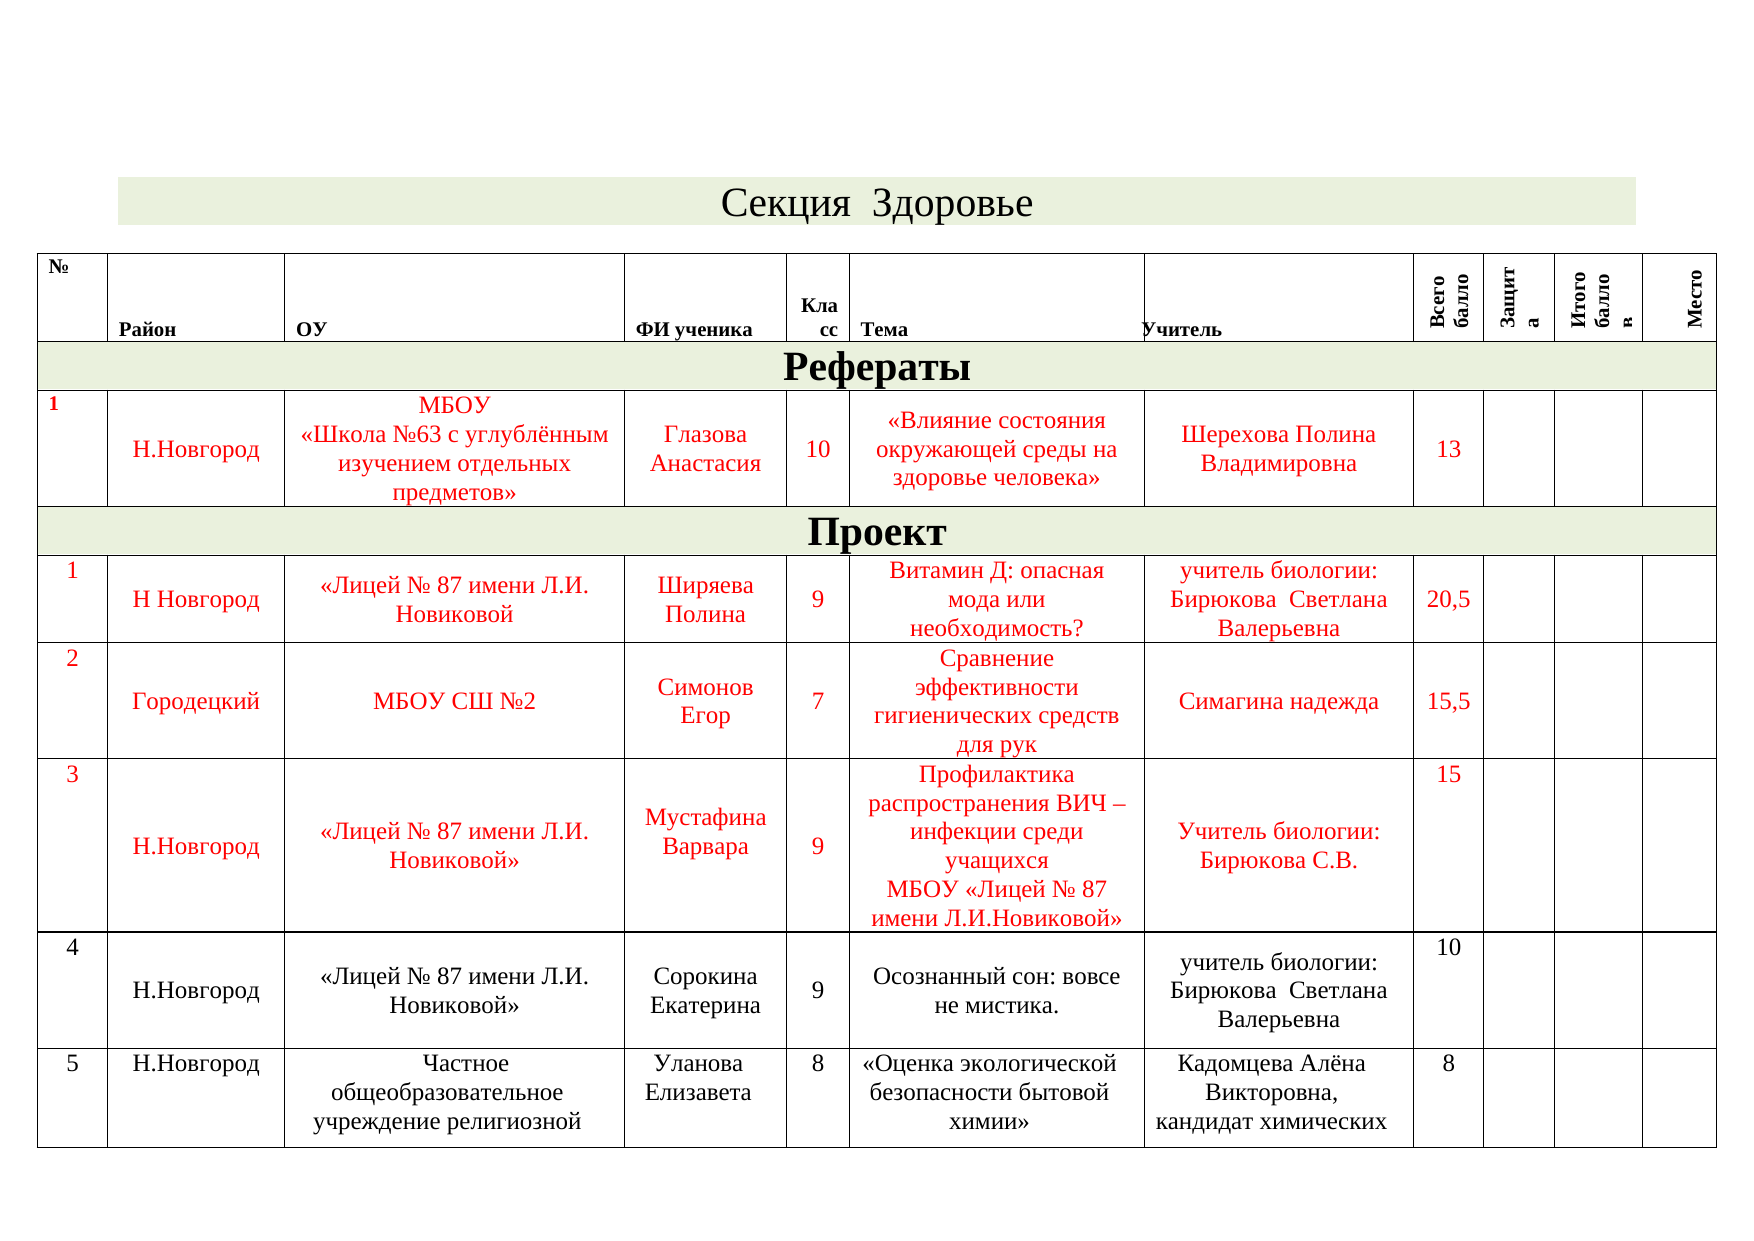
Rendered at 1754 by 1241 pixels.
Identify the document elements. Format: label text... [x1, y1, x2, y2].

table_cell [1555, 643, 1642, 758]
table_cell 15,5 [1414, 643, 1483, 758]
table_cell Ширяева Полина [625, 556, 786, 642]
table_cell [1555, 933, 1642, 1047]
table_cell [1643, 1049, 1716, 1147]
table_header Район [108, 254, 284, 341]
table_cell Глазова Анастасия [625, 391, 786, 506]
table_cell [1643, 643, 1716, 758]
table_cell 9 [787, 933, 849, 1047]
table_header ОУ [285, 254, 624, 341]
table_cell 10 [787, 391, 849, 506]
table_cell [1555, 391, 1642, 506]
table_cell Н.Новгород [108, 391, 284, 506]
table_cell «Лицей № 87 имени Л.И. Новиковой» [285, 933, 624, 1047]
table_cell [1484, 1049, 1554, 1147]
table_header Учитель [1145, 254, 1413, 341]
table_header Тема [850, 254, 1144, 341]
table_cell Сравнение эффективности гигиенических средств для рук [850, 643, 1144, 758]
table_cell 7 [787, 643, 849, 758]
table_cell Мустафина Варвара [625, 759, 786, 931]
table_cell Н.Новгород [108, 933, 284, 1047]
table_cell 2 [38, 643, 107, 758]
table_cell 9 [787, 759, 849, 931]
table_cell Сорокина Екатерина [625, 933, 786, 1047]
table_cell МБОУ «Школа №63 с углублённым изучением отдельных предметов» [285, 391, 624, 506]
table_cell 20,5 [1414, 556, 1483, 642]
table_header Место [1643, 254, 1716, 341]
table_cell Уланова Елизавета [625, 1049, 786, 1147]
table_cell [1145, 1049, 1413, 1147]
text Секция Здоровье [118, 177, 1636, 225]
table_cell «Лицей № 87 имени Л.И. Новиковой [285, 556, 624, 642]
table_cell «Лицей № 87 имени Л.И. Новиковой» [285, 759, 624, 931]
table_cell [850, 1049, 1144, 1147]
table_header № [38, 254, 107, 341]
table_cell Проект [38, 507, 1716, 554]
table_cell Рефераты [38, 342, 1716, 389]
table_cell Профилактика распространения ВИЧ – инфекции среди учащихся МБОУ «Лицей № 87 имени Л.И.Новиковой» [850, 759, 1144, 931]
table_cell [1484, 759, 1554, 931]
table_cell 1 [38, 391, 107, 506]
table_header Класс [787, 254, 849, 341]
table_cell Н Новгород [108, 556, 284, 642]
table_cell [1555, 1049, 1642, 1147]
table_cell [1555, 759, 1642, 931]
table_cell Городецкий [108, 643, 284, 758]
table_cell учитель биологии: Бирюкова Светлана Валерьевна [1145, 556, 1413, 642]
table_cell Шерехова Полина Владимировна [1145, 391, 1413, 506]
table_cell 13 [1414, 391, 1483, 506]
table_cell [1643, 556, 1716, 642]
table_header ФИ ученика [625, 254, 786, 341]
table_cell 4 [38, 933, 107, 1047]
table_cell Симагина надежда [1145, 643, 1413, 758]
table_cell [1643, 391, 1716, 506]
table_cell 8 [787, 1049, 849, 1147]
table_cell 3 [38, 759, 107, 931]
table_cell Симонов Егор [625, 643, 786, 758]
table_cell [1484, 643, 1554, 758]
table_cell 9 [787, 556, 849, 642]
table_cell МБОУ СШ №2 [285, 643, 624, 758]
table_cell [1484, 391, 1554, 506]
table_cell [1643, 759, 1716, 931]
table_header Защита [1484, 254, 1554, 341]
table_header Итого баллов [1555, 254, 1642, 341]
table_cell [1555, 556, 1642, 642]
table_cell 15 [1414, 759, 1483, 931]
table_cell учитель биологии: Бирюкова Светлана Валерьевна [1145, 933, 1413, 1047]
table_cell [1484, 556, 1554, 642]
table_cell Н.Новгород [108, 759, 284, 931]
table_cell 8 [1414, 1049, 1483, 1147]
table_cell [285, 1049, 624, 1147]
table_cell [1643, 933, 1716, 1047]
table_cell [1484, 933, 1554, 1047]
table_cell Учитель биологии: Бирюкова С.В. [1145, 759, 1413, 931]
table_cell «Влияние состояния окружающей среды на здоровье человека» [850, 391, 1144, 506]
table_cell Н.Новгород [108, 1049, 284, 1147]
table_cell 5 [38, 1049, 107, 1147]
table_cell Осознанный сон: вовсе не мистика. [850, 933, 1144, 1047]
table_header Всего баллов [1414, 254, 1483, 341]
table_cell 1 [38, 556, 107, 642]
table_cell Витамин Д: опасная мода или необходимость? [850, 556, 1144, 642]
table_cell 10 [1414, 933, 1483, 1047]
